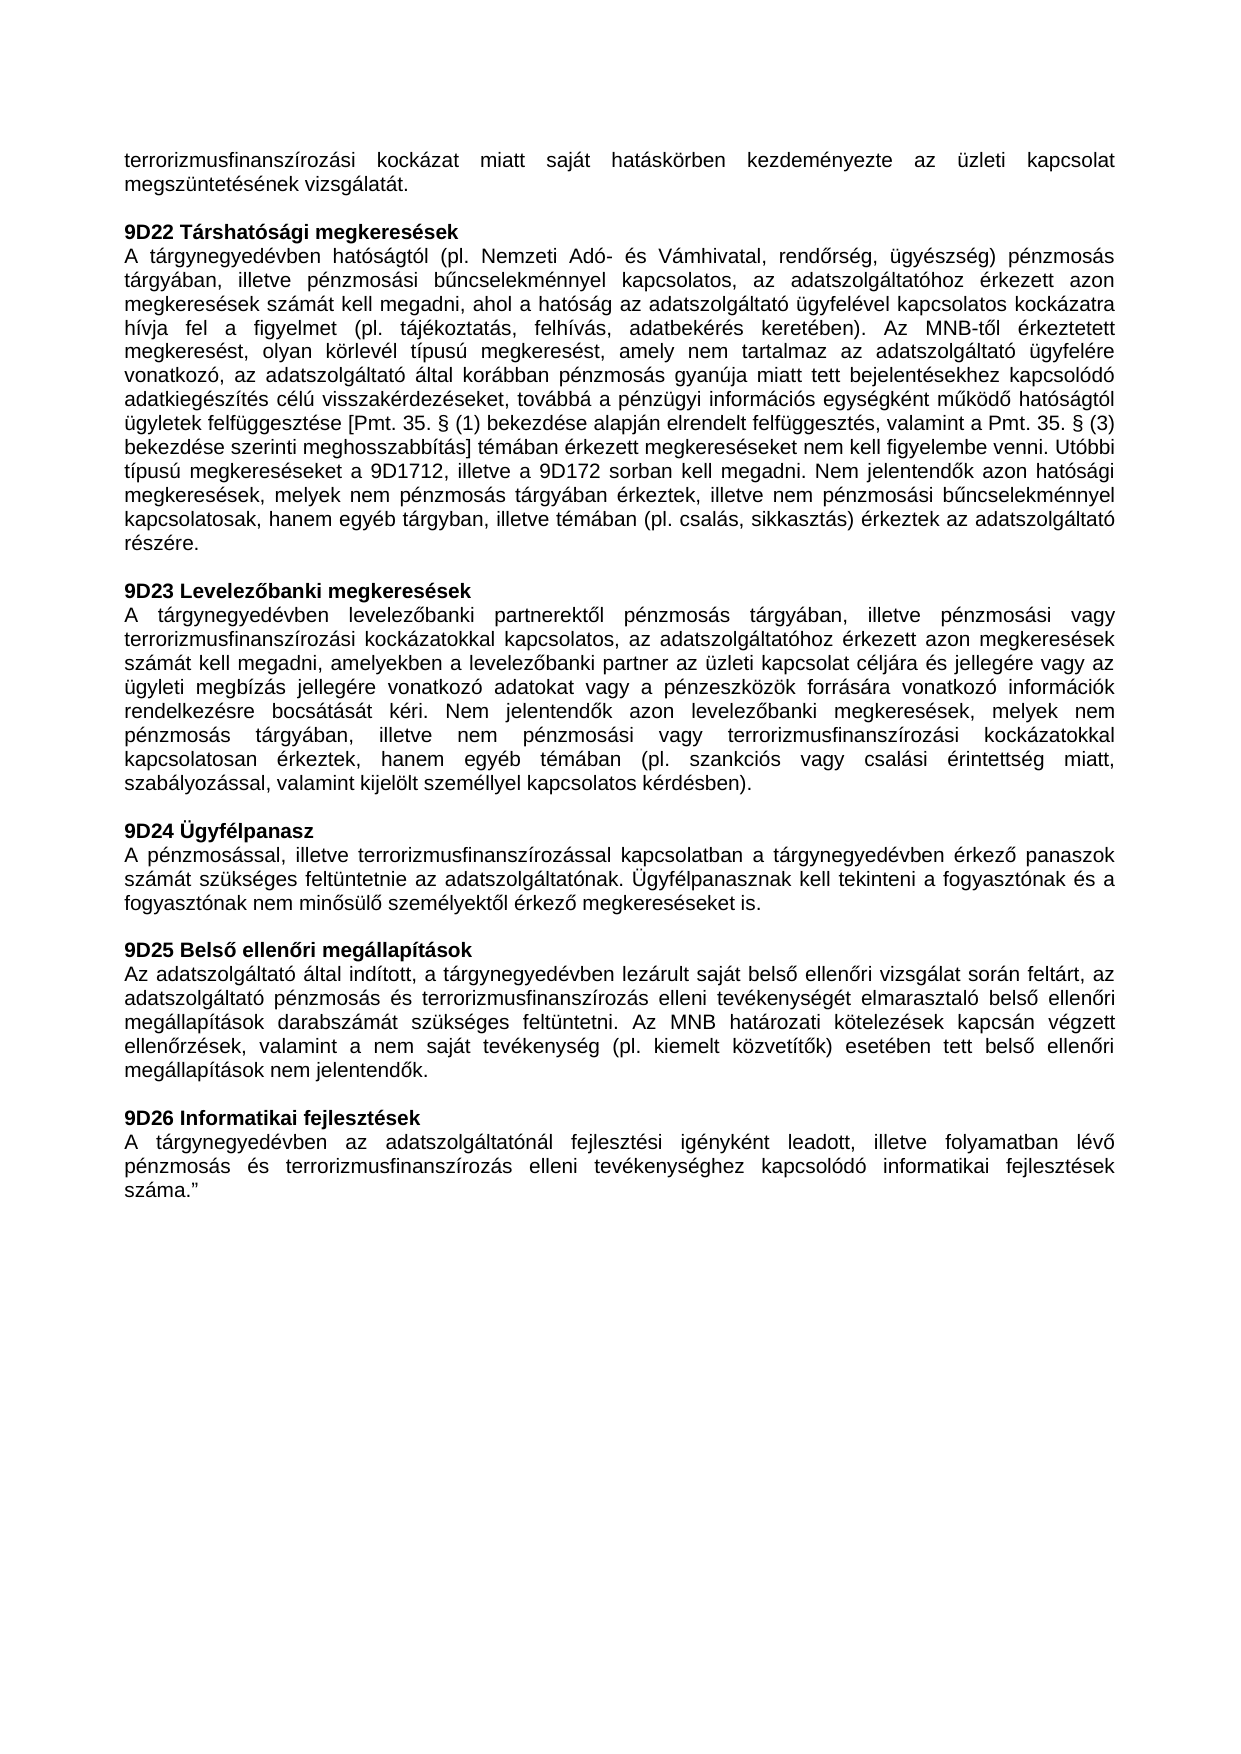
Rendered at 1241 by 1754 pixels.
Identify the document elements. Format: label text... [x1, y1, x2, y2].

text 9D23 Levelezőbanki megkeresések [124, 579, 1116, 603]
text 9D22 Társhatósági megkeresések [124, 219, 1116, 243]
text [124, 148, 1116, 196]
text 9D24 Ügyfélpanasz [124, 818, 1116, 842]
text Az adatszolgáltató által indított, a tárgynegyedévben lezárult saját belső ellenőri vizsgálat során feltárt, az adatszolgáltató pénzmosás és terrorizmusfinanszírozás elleni tevékenységét elmarasztaló belső ellenőri megállapítások darabszámát szükséges feltüntetni. Az MNB határozati kötelezések kapcsán végzett ellenőrzések, valamint a nem saját tevékenység (pl. kiemelt közvetítők) esetében tett belső ellenőri megállapítások nem jelentendők. [124, 962, 1116, 1082]
text 9D25 Belső ellenőri megállapítások [124, 938, 1116, 962]
text A tárgynegyedévben levelezőbanki partnerektől pénzmosás tárgyában, illetve pénzmosási vagy terrorizmusfinanszírozási kockázatokkal kapcsolatos, az adatszolgáltatóhoz érkezett azon megkeresések számát kell megadni, amelyekben a levelezőbanki partner az üzleti kapcsolat céljára és jellegére vagy az ügyleti megbízás jellegére vonatkozó adatokat vagy a pénzeszközök forrására vonatkozó információk rendelkezésre bocsátását kéri. Nem jelentendők azon levelezőbanki megkeresések, melyek nem pénzmosás tárgyában, illetve nem pénzmosási vagy terrorizmusfinanszírozási kockázatokkal kapcsolatosan érkeztek, hanem egyéb témában (pl. szankciós vagy csalási érintettség miatt, szabályozással, valamint kijelölt személlyel kapcsolatos kérdésben). [124, 603, 1116, 794]
text 9D26 Informatikai fejlesztések [124, 1106, 1116, 1130]
text A tárgynegyedévben hatóságtól (pl. Nemzeti Adó- és Vámhivatal, rendőrség, ügyészség) pénzmosás tárgyában, illetve pénzmosási bűncselekménnyel kapcsolatos, az adatszolgáltatóhoz érkezett azon megkeresések számát kell megadni, ahol a hatóság az adatszolgáltató ügyfelével kapcsolatos kockázatra hívja fel a figyelmet (pl. tájékoztatás, felhívás, adatbekérés keretében). Az MNB-től érkeztetett megkeresést, olyan körlevél típusú megkeresést, amely nem tartalmaz az adatszolgáltató ügyfelére vonatkozó, az adatszolgáltató által korábban pénzmosás gyanúja miatt tett bejelentésekhez kapcsolódó adatkiegészítés célú visszakérdezéseket, továbbá a pénzügyi információs egységként működő hatóságtól ügyletek felfüggesztése [Pmt. 35. § (1) bekezdése alapján elrendelt felfüggesztés, valamint a Pmt. 35. § (3) bekezdése szerinti meghosszabbítás] témában érkezett megkereséseket nem kell figyelembe venni. Utóbbi típusú megkereséseket a 9D1712, illetve a 9D172 sorban kell megadni. Nem jelentendők azon hatósági megkeresések, melyek nem pénzmosás tárgyában érkeztek, illetve nem pénzmosási bűncselekménnyel kapcsolatosak, hanem egyéb tárgyban, illetve témában (pl. csalás, sikkasztás) érkeztek az adatszolgáltató részére. [124, 243, 1116, 555]
text A pénzmosással, illetve terrorizmusfinanszírozással kapcsolatban a tárgynegyedévben érkező panaszok számát szükséges feltüntetnie az adatszolgáltatónak. Ügyfélpanasznak kell tekinteni a fogyasztónak és a fogyasztónak nem minősülő személyektől érkező megkereséseket is. [124, 842, 1116, 914]
text A tárgynegyedévben az adatszolgáltatónál fejlesztési igényként leadott, illetve folyamatban lévő pénzmosás és terrorizmusfinanszírozás elleni tevékenységhez kapcsolódó informatikai fejlesztések száma.” [124, 1130, 1116, 1202]
